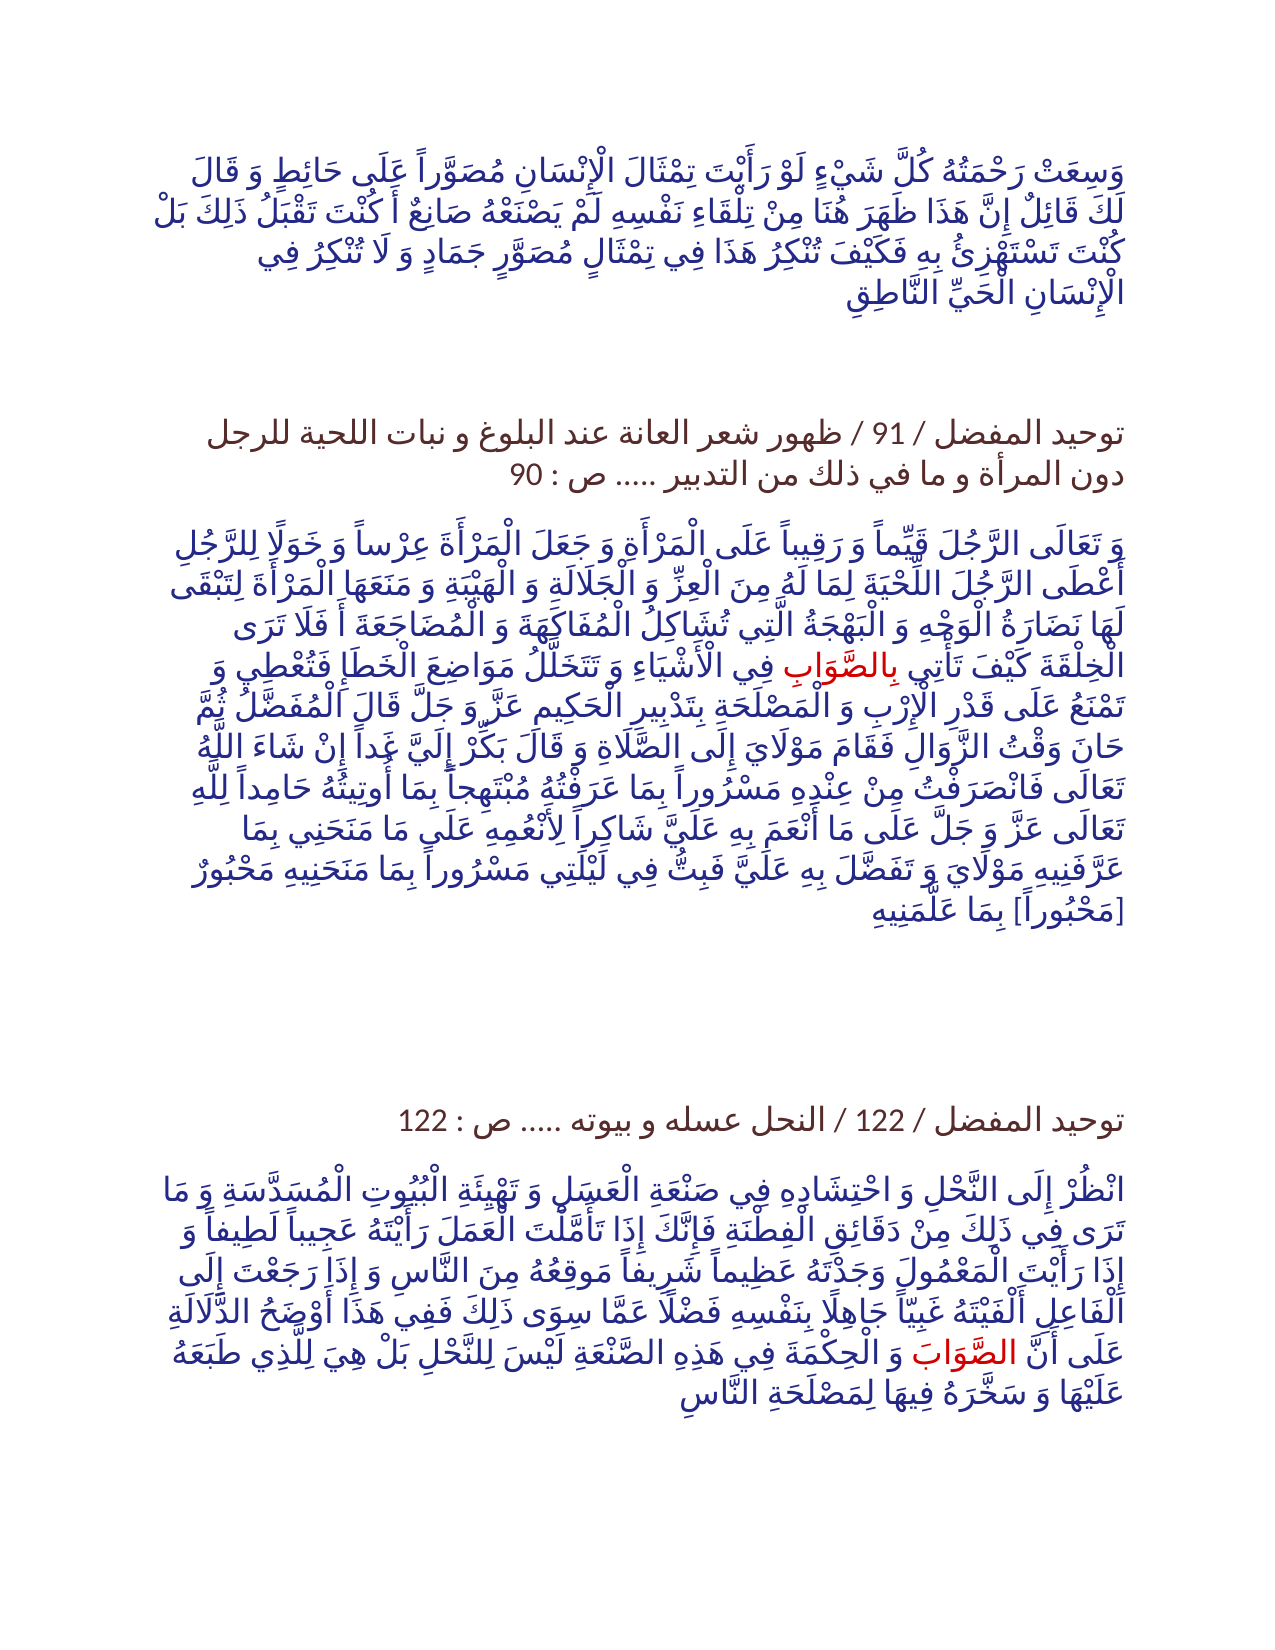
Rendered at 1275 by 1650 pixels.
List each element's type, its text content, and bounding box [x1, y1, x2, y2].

text توحيد المفضل / 91 / ظهور شعر العانة عند البلوغ و نبات اللحية للرجل دون المرأة و ما في ذلك من التدبير ..... ص : 90 [150, 412, 1125, 493]
text وَ تَعَالَى الرَّجُلَ قَيِّماً وَ رَقِيباً عَلَى الْمَرْأَةِ وَ جَعَلَ الْمَرْأَةَ عِرْساً وَ خَوَلًا لِلرَّجُلِ أَعْطَى الرَّجُلَ اللِّحْيَةَ لِمَا لَهُ مِنَ الْعِزِّ وَ الْجَلَالَةِ وَ الْهَيْبَةِ وَ مَنَعَهَا الْمَرْأَةَ لِتَبْقَى لَهَا نَضَارَةُ الْوَجْهِ وَ الْبَهْجَةُ الَّتِي تُشَاكِلُ الْمُفَاكَهَةَ وَ الْمُضَاجَعَةَ أَ فَلَا تَرَى الْخِلْقَةَ كَيْفَ تَأْتِي بِالصَّوَابِ‏ فِي الْأَشْيَاءِ وَ تَتَخَلَّلُ مَوَاضِعَ الْخَطَإِ فَتُعْطِي وَ تَمْنَعُ عَلَى قَدْرِ الْإِرْبِ وَ الْمَصْلَحَةِ بِتَدْبِيرِ الْحَكِيمِ عَزَّ وَ جَلَّ قَالَ الْمُفَضَّلُ ثُمَّ حَانَ وَقْتُ الزَّوَالِ فَقَامَ مَوْلَايَ إِلَى الصَّلَاةِ وَ قَالَ بَكِّرْ إِلَيَّ غَداً إِنْ شَاءَ اللَّهُ تَعَالَى فَانْصَرَفْتُ مِنْ عِنْدِهِ مَسْرُوراً بِمَا عَرَفْتُهُ مُبْتَهِجاً بِمَا أُوتِيتُهُ حَامِداً لِلَّهِ تَعَالَى عَزَّ وَ جَلَّ عَلَى مَا أَنْعَمَ بِهِ عَلَيَّ شَاكِراً لِأَنْعُمِهِ عَلَى مَا مَنَحَنِي بِمَا عَرَّفَنِيهِ مَوْلَايَ وَ تَفَضَّلَ بِهِ عَلَيَّ فَبِتُّ فِي لَيْلَتِي مَسْرُوراً بِمَا مَنَحَنِيهِ مَحْبُورٌ [مَحْبُوراً] بِمَا عَلَّمَنِيهِ‏ [150, 523, 1125, 930]
text توحيد المفضل / 122 / النحل عسله و بيوته ..... ص : 122 [150, 1099, 1125, 1139]
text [150, 150, 1125, 313]
text انْظُرْ إِلَى النَّحْلِ وَ احْتِشَادِهِ فِي صَنْعَةِ الْعَسَلِ وَ تَهْيِئَةِ الْبُيُوتِ الْمُسَدَّسَةِ وَ مَا تَرَى فِي ذَلِكَ مِنْ دَقَائِقِ الْفِطْنَةِ فَإِنَّكَ إِذَا تَأَمَّلْتَ الْعَمَلَ رَأَيْتَهُ عَجِيباً لَطِيفاً وَ إِذَا رَأَيْتَ الْمَعْمُولَ وَجَدْتَهُ عَظِيماً شَرِيفاً مَوقِعُهُ مِنَ النَّاسِ وَ إِذَا رَجَعْتَ إِلَى الْفَاعِلِ أَلْفَيْتَهُ غَبِيّاً جَاهِلًا بِنَفْسِهِ فَضْلًا عَمَّا سِوَى ذَلِكَ فَفِي هَذَا أَوْضَحُ الدَّلَالَةِ عَلَى أَنَّ الصَّوَابَ‏ وَ الْحِكْمَةَ فِي هَذِهِ الصَّنْعَةِ لَيْسَ لِلنَّحْلِ بَلْ هِيَ لِلَّذِي طَبَعَهُ عَلَيْهَا وَ سَخَّرَهُ فِيهَا لِمَصْلَحَةِ النَّاسِ‏ [150, 1169, 1125, 1413]
